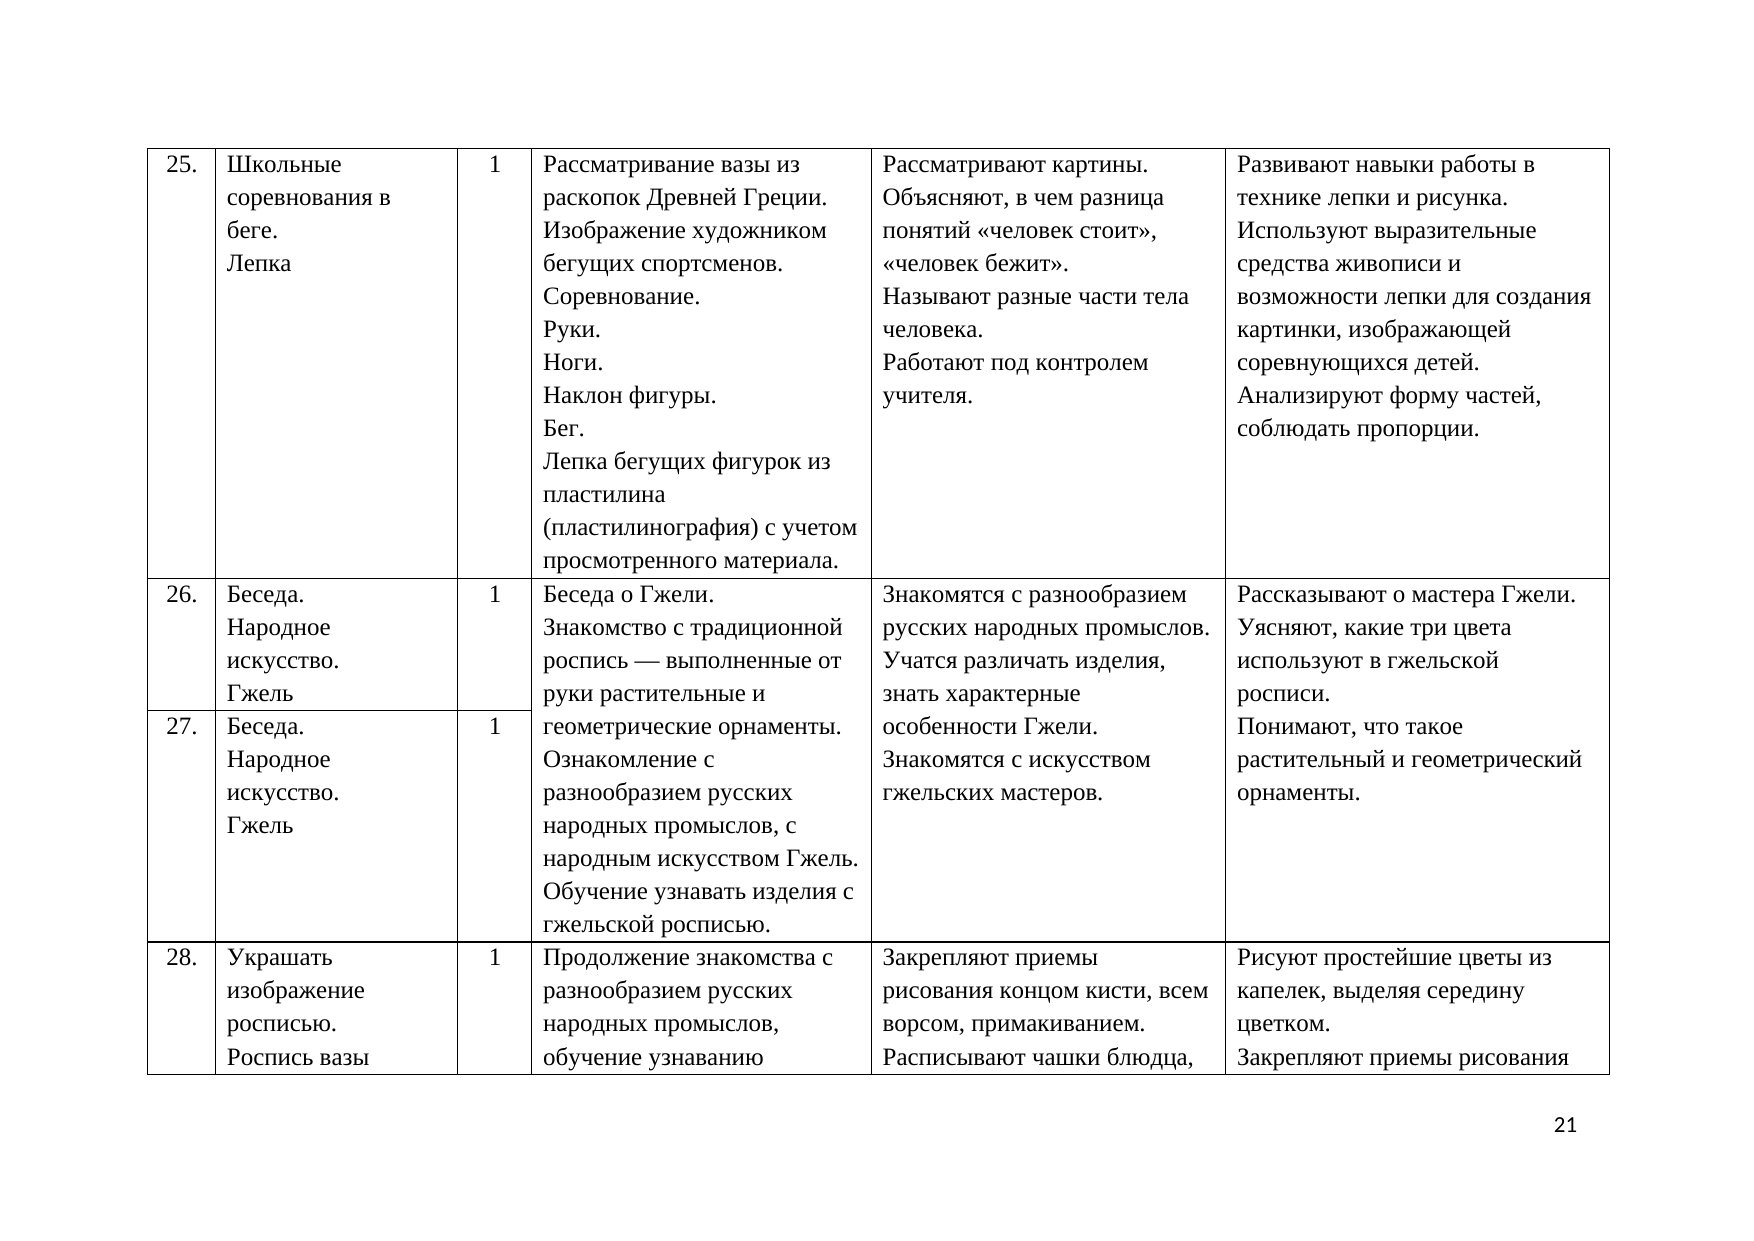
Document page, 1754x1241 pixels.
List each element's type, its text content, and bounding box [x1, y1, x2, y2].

table_cell 1 [458, 579, 531, 710]
table_cell Рассматривание вазы из раскопок Древней Греции. Изображение художником бегущих спортсменов. Соревнование. Руки. Ноги. Наклон фигуры. Бег. Лепка бегущих фигурок из пластилина (пластилинография) с учетом просмотренного материала. [532, 149, 871, 578]
table_cell 1 [458, 149, 531, 578]
table_cell 27. [148, 711, 215, 941]
table_cell Развивают навыки работы в технике лепки и рисунка. Используют выразительные средства живописи и возможности лепки для создания картинки, изображающей соревнующихся детей. Анализируют форму частей, соблюдать пропорции. [1226, 149, 1609, 578]
table_cell 1 [458, 711, 531, 941]
table_cell 28. [148, 943, 215, 1074]
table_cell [1226, 943, 1609, 1074]
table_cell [216, 943, 457, 1074]
table_cell Рассматривают картины. Объясняют, в чем разница понятий «человек стоит», «человек бежит». Называют разные части тела человека. Работают под контролем учителя. [872, 149, 1225, 578]
table_cell Беседа о Гжели. Знакомство с традиционной роспись — выполненные от руки растительные и геометрические орнаменты. Ознакомление с разнообразием русских народных промыслов, с народным искусством Гжель. Обучение узнавать изделия с гжельской росписью. [532, 579, 871, 941]
table_cell Знакомятся с разнообразием русских народных промыслов. Учатся различать изделия, знать характерные особенности Гжели. Знакомятся с искусством гжельских мастеров. [872, 579, 1225, 941]
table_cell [532, 943, 871, 1074]
table_cell Школьные соревнования в беге. Лепка [216, 149, 457, 578]
table_cell Беседа. Народное искусство. Гжель [216, 711, 457, 941]
table_cell 26. [148, 579, 215, 710]
table_cell 1 [458, 943, 531, 1074]
table_cell Беседа. Народное искусство. Гжель [216, 579, 457, 710]
table_cell Рассказывают о мастера Гжели. Уясняют, какие три цвета используют в гжельской росписи. Понимают, что такое растительный и геометрический орнаменты. [1226, 579, 1609, 941]
table_cell 25. [148, 149, 215, 578]
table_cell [872, 943, 1225, 1074]
